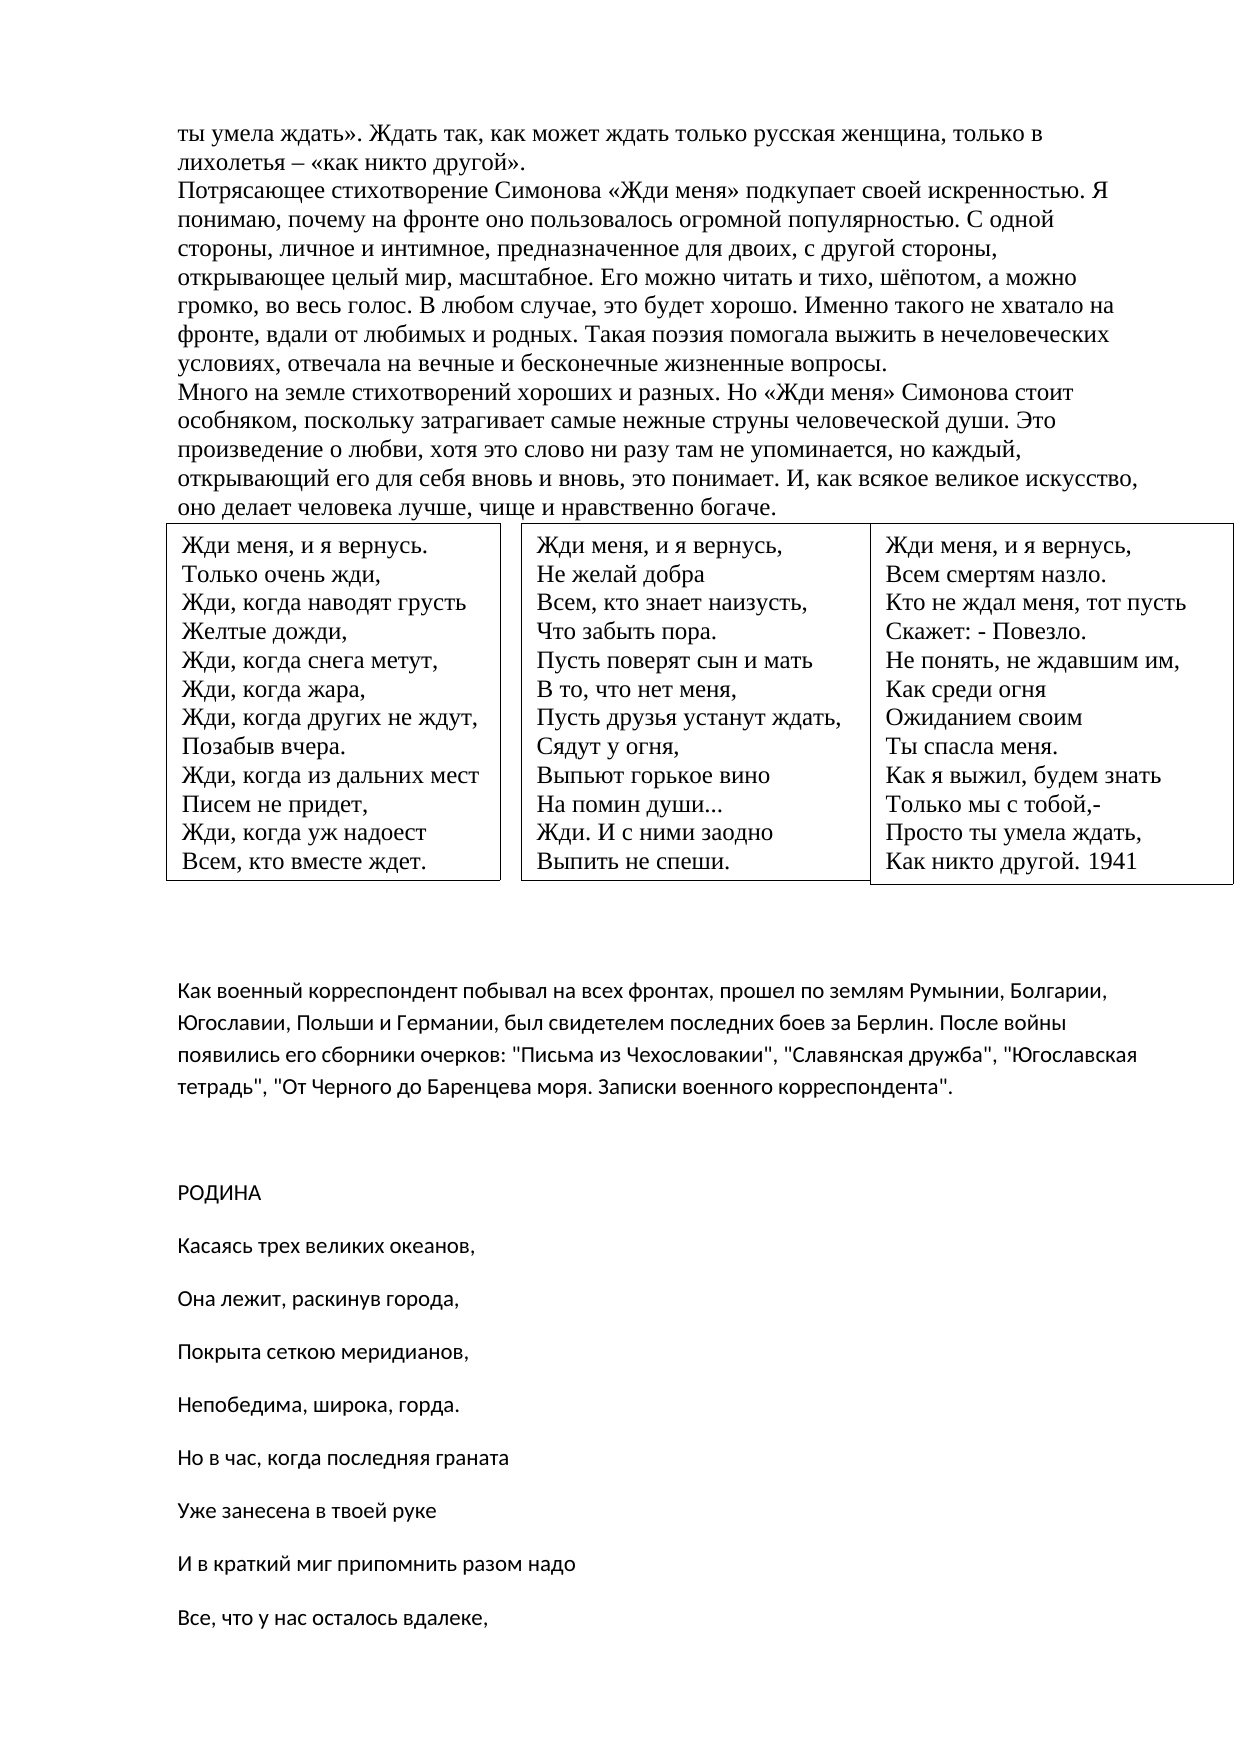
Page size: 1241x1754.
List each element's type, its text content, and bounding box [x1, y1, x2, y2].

text Касаясь трех великих океанов, [177, 1231, 1152, 1259]
text И в краткий миг припомнить разом надо [177, 1549, 1152, 1578]
text Она лежит, раскинув города, [177, 1284, 1152, 1312]
text РОДИНА [177, 1178, 1152, 1206]
text Но в час, когда последняя граната [177, 1443, 1152, 1472]
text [177, 118, 1152, 176]
text Как военный корреспондент побывал на всех фронтах, прошел по землям Румынии, Болгарии, Югославии, Польши и Германии, был свидетелем последних боев за Берлин. После войны появились его сборники очерков: "Письма из Чехословакии", "Славянская дружба", "Югославская тетрадь", "От Черного до Баренцева моря. Записки военного корреспондента". [177, 976, 1152, 1100]
text Все, что у нас осталось вдалеке, [177, 1603, 1152, 1631]
text Потрясающее стихотворение Симонова «Жди меня» подкупает своей искренностью. Я понимаю, почему на фронте оно пользовалось огромной популярностью. С одной стороны, личное и интимное, предназначенное для двоих, с другой стороны, открывающее целый мир, масштабное. Его можно читать и тихо, шёпотом, а можно громко, во весь голос. В любом случае, это будет хорошо. Именно такого не хватало на фронте, вдали от любимых и родных. Такая поэзия помогала выжить в нечеловеческих условиях, отвечала на вечные и бесконечные жизненные вопросы. [177, 176, 1152, 377]
text Покрыта сеткою меридианов, [177, 1337, 1152, 1366]
text Непобедима, широка, горда. [177, 1391, 1152, 1418]
text Уже занесена в твоей руке [177, 1497, 1152, 1524]
text Много на земле стихотворений хороших и разных. Но «Жди меня» Симонова стоит особняком, поскольку затрагивает самые нежные струны человеческой души. Это произведение о любви, хотя это слово ни разу там не упоминается, но каждый, открывающий его для себя вновь и вновь, это понимает. И, как всякое великое искусство, оно делает человека лучше, чище и нравственно богаче. [177, 377, 1152, 521]
